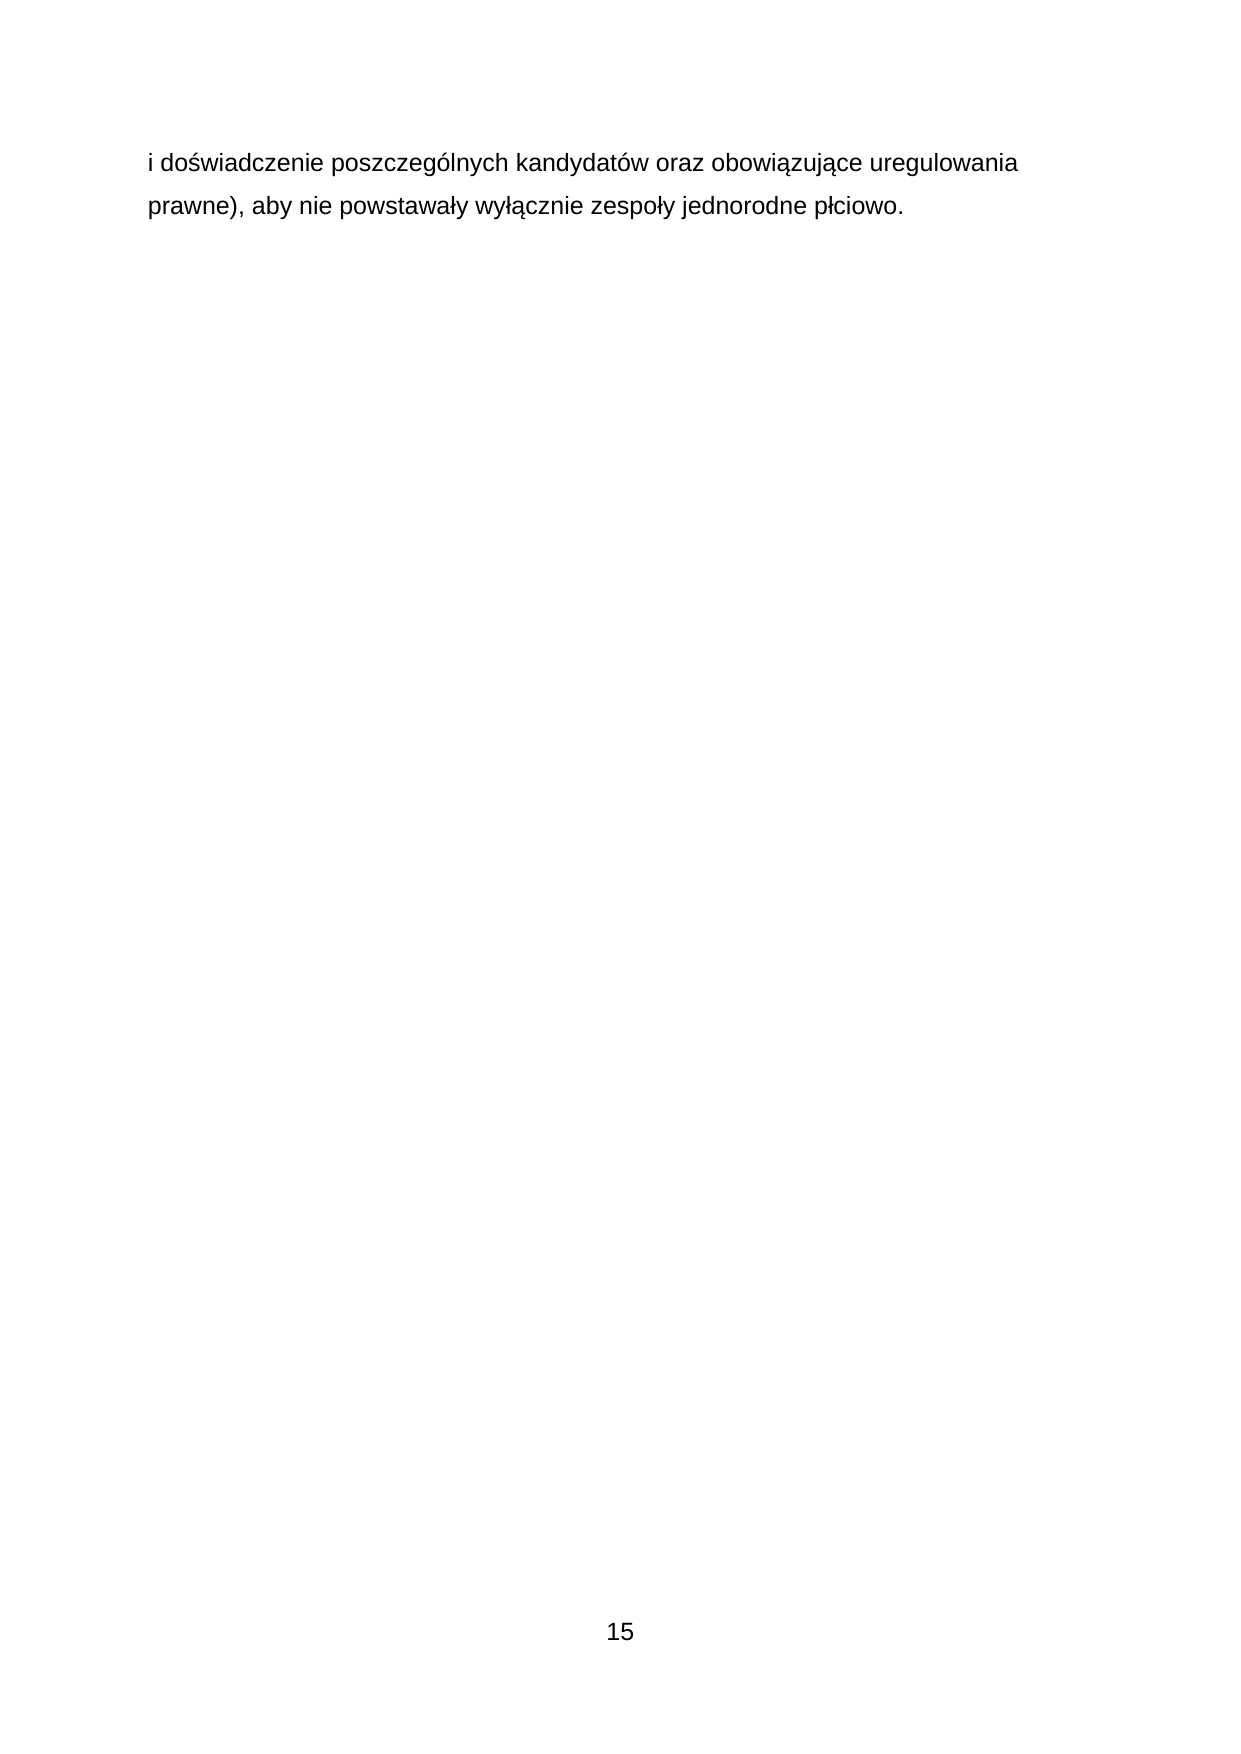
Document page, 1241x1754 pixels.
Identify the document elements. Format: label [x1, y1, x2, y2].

text [148, 148, 1093, 219]
